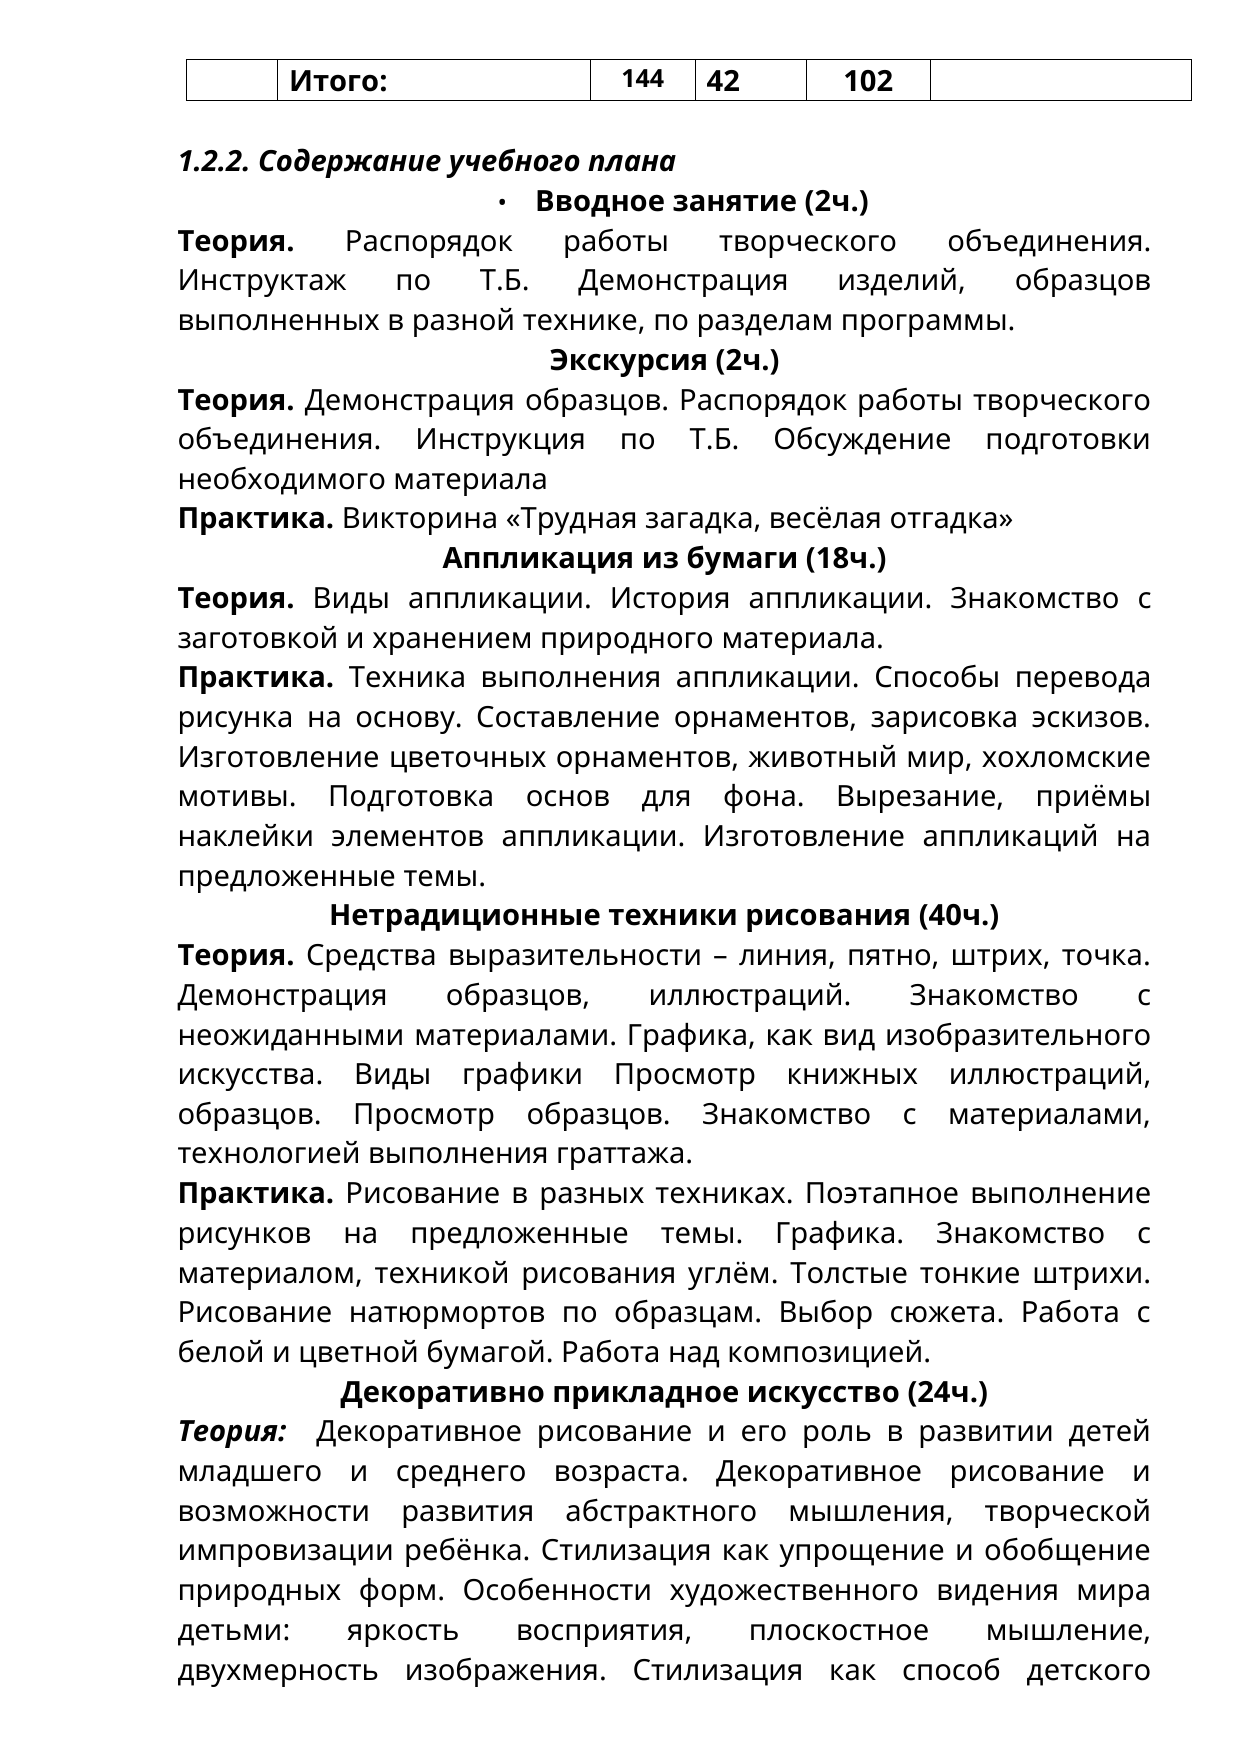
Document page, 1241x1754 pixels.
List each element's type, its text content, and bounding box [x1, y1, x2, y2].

table_cell 102 [807, 60, 930, 100]
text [177, 1411, 1152, 1688]
table_cell 144 [591, 60, 695, 100]
text Практика. Викторина «Трудная загадка, весёлая отгадка» [177, 498, 1152, 537]
text Теория. Виды аппликации. История аппликации. Знакомство с заготовкой и хранением природного материала. [177, 577, 1152, 657]
text Теория. Распорядок работы творческого объединения. Инструктаж по Т.Б. Демонстрация изделий, образцов выполненных в разной технике, по разделам программы. [177, 220, 1152, 339]
text Практика. Техника выполнения аппликации. Способы перевода рисунка на основу. Составление орнаментов, зарисовка эскизов. Изготовление цветочных орнаментов, животный мир, хохломские мотивы. Подготовка основ для фона. Вырезание, приёмы наклейки элементов аппликации. Изготовление аппликаций на предложенные темы. [177, 657, 1152, 895]
text Нетрадиционные техники рисования (40ч.) [177, 895, 1152, 934]
table_cell 42 [696, 60, 806, 100]
text Аппликация из бумаги (18ч.) [177, 537, 1152, 577]
text Декоративно прикладное искусство (24ч.) [177, 1371, 1152, 1411]
text Практика. Рисование в разных техниках. Поэтапное выполнение рисунков на предложенные темы. Графика. Знакомство с материалом, техникой рисования углём. Толстые тонкие штрихи. Рисование натюрмортов по образцам. Выбор сюжета. Работа с белой и цветной бумагой. Работа над композицией. [177, 1172, 1152, 1371]
text Теория. Демонстрация образцов. Распорядок работы творческого объединения. Инструкция по Т.Б. Обсуждение подготовки необходимого материала [177, 379, 1152, 498]
text Теория. Средства выразительности – линия, пятно, штрих, точка. Демонстрация образцов, иллюстраций. Знакомство с неожиданными материалами. Графика, как вид изобразительного искусства. Виды графики Просмотр книжных иллюстраций, образцов. Просмотр образцов. Знакомство с материалами, технологией выполнения граттажа. [177, 934, 1152, 1172]
table_cell [187, 60, 277, 100]
text 1.2.2. Содержание учебного плана [177, 141, 1152, 180]
table_cell Итого: [278, 60, 590, 100]
text Экскурсия (2ч.) [177, 339, 1152, 379]
list Вводное занятие (2ч.) [215, 180, 1152, 220]
table_cell [931, 60, 1191, 100]
